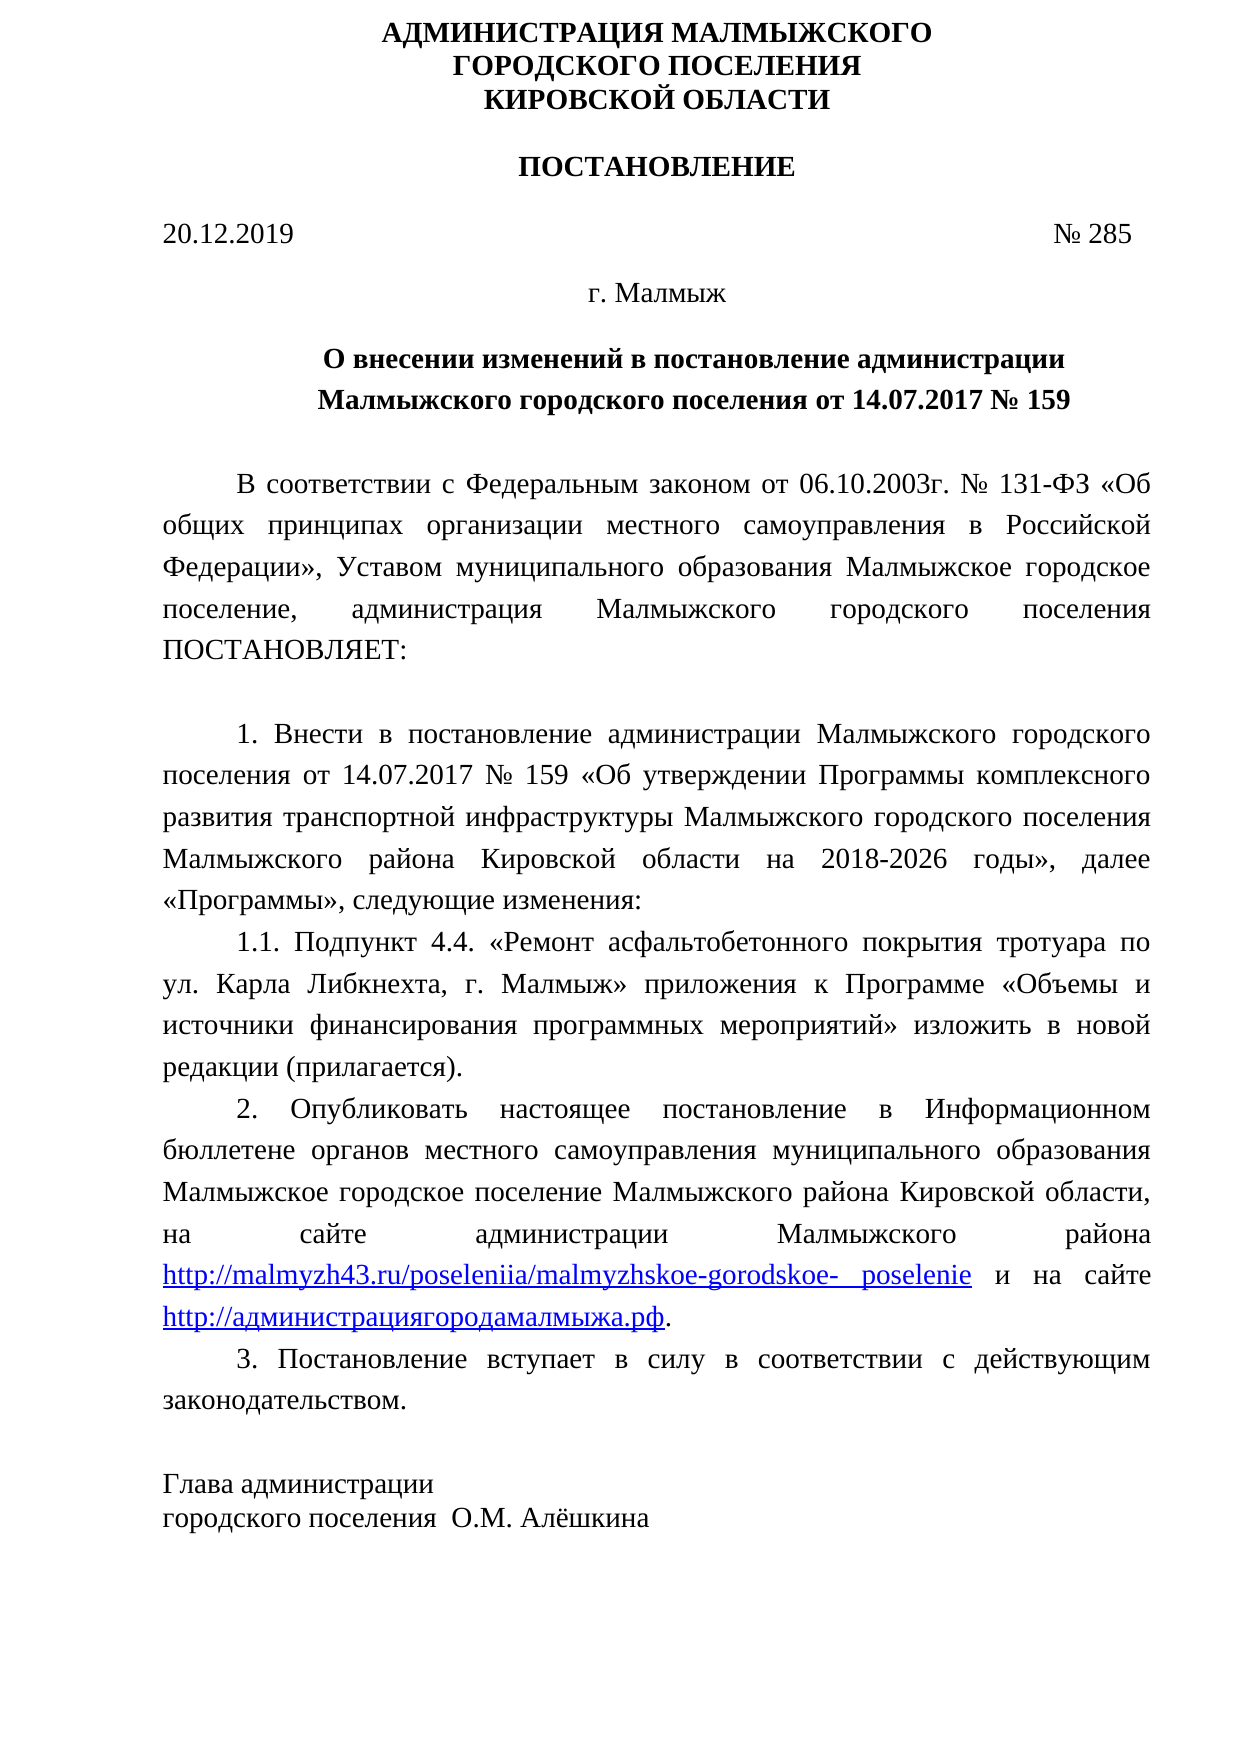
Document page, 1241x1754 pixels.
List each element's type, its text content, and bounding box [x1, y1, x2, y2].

text городского поселения О.М. Алёшкина [162, 1500, 1152, 1534]
text АДМИНИСТРАЦИЯ МАЛМЫЖСКОГО [162, 15, 1152, 48]
text ПОСТАНОВЛЕНИЕ [162, 149, 1152, 182]
text г. Малмыж [162, 275, 1152, 309]
text 1. Внести в постановление администрации Малмыжского городского поселения от 14.07.2017 № 159 «Об утверждении Программы комплексного развития транспортной инфраструктуры Малмыжского городского поселения Малмыжского района Кировской области на 2018-2026 годы», далее «Программы», следующие изменения: [162, 710, 1152, 918]
text КИРОВСКОЙ ОБЛАСТИ [162, 82, 1152, 115]
text О внесении изменений в постановление администрации [162, 335, 1152, 376]
text Малмыжского городского поселения от 14.07.2017 № 159 [162, 376, 1152, 418]
text 20.12.2019 № 285 [162, 216, 1152, 249]
text 2. Опубликовать настоящее постановление в Информационном бюллетене органов местного самоуправления муниципального образования Малмыжское городское поселение Малмыжского района Кировской области, на сайте администрации Малмыжского района http://malmyzh43.ru/poseleniia/malmyzhskoe-gorodskoe- poselenie и на сайте http://администрациягородамалмыжа.рф. [162, 1085, 1152, 1335]
text Глава администрации [162, 1467, 1152, 1500]
text 1.1. Подпункт 4.4. «Ремонт асфальтобетонного покрытия тротуара по ул. Карла Либкнехта, г. Малмыж» приложения к Программе «Объемы и источники финансирования программных мероприятий» изложить в новой редакции (прилагается). [162, 918, 1152, 1085]
text 3. Постановление вступает в силу в соответствии с действующим законодательством. [162, 1335, 1152, 1418]
text В соответствии с Федеральным законом от 06.10.2003г. № 131-ФЗ «Об общих принципах организации местного самоуправления в Российской Федерации», Уставом муниципального образования Малмыжское городское поселение, администрация Малмыжского городского поселения ПОСТАНОВЛЯЕТ: [162, 460, 1152, 668]
text ГОРОДСКОГО ПОСЕЛЕНИЯ [162, 48, 1152, 82]
